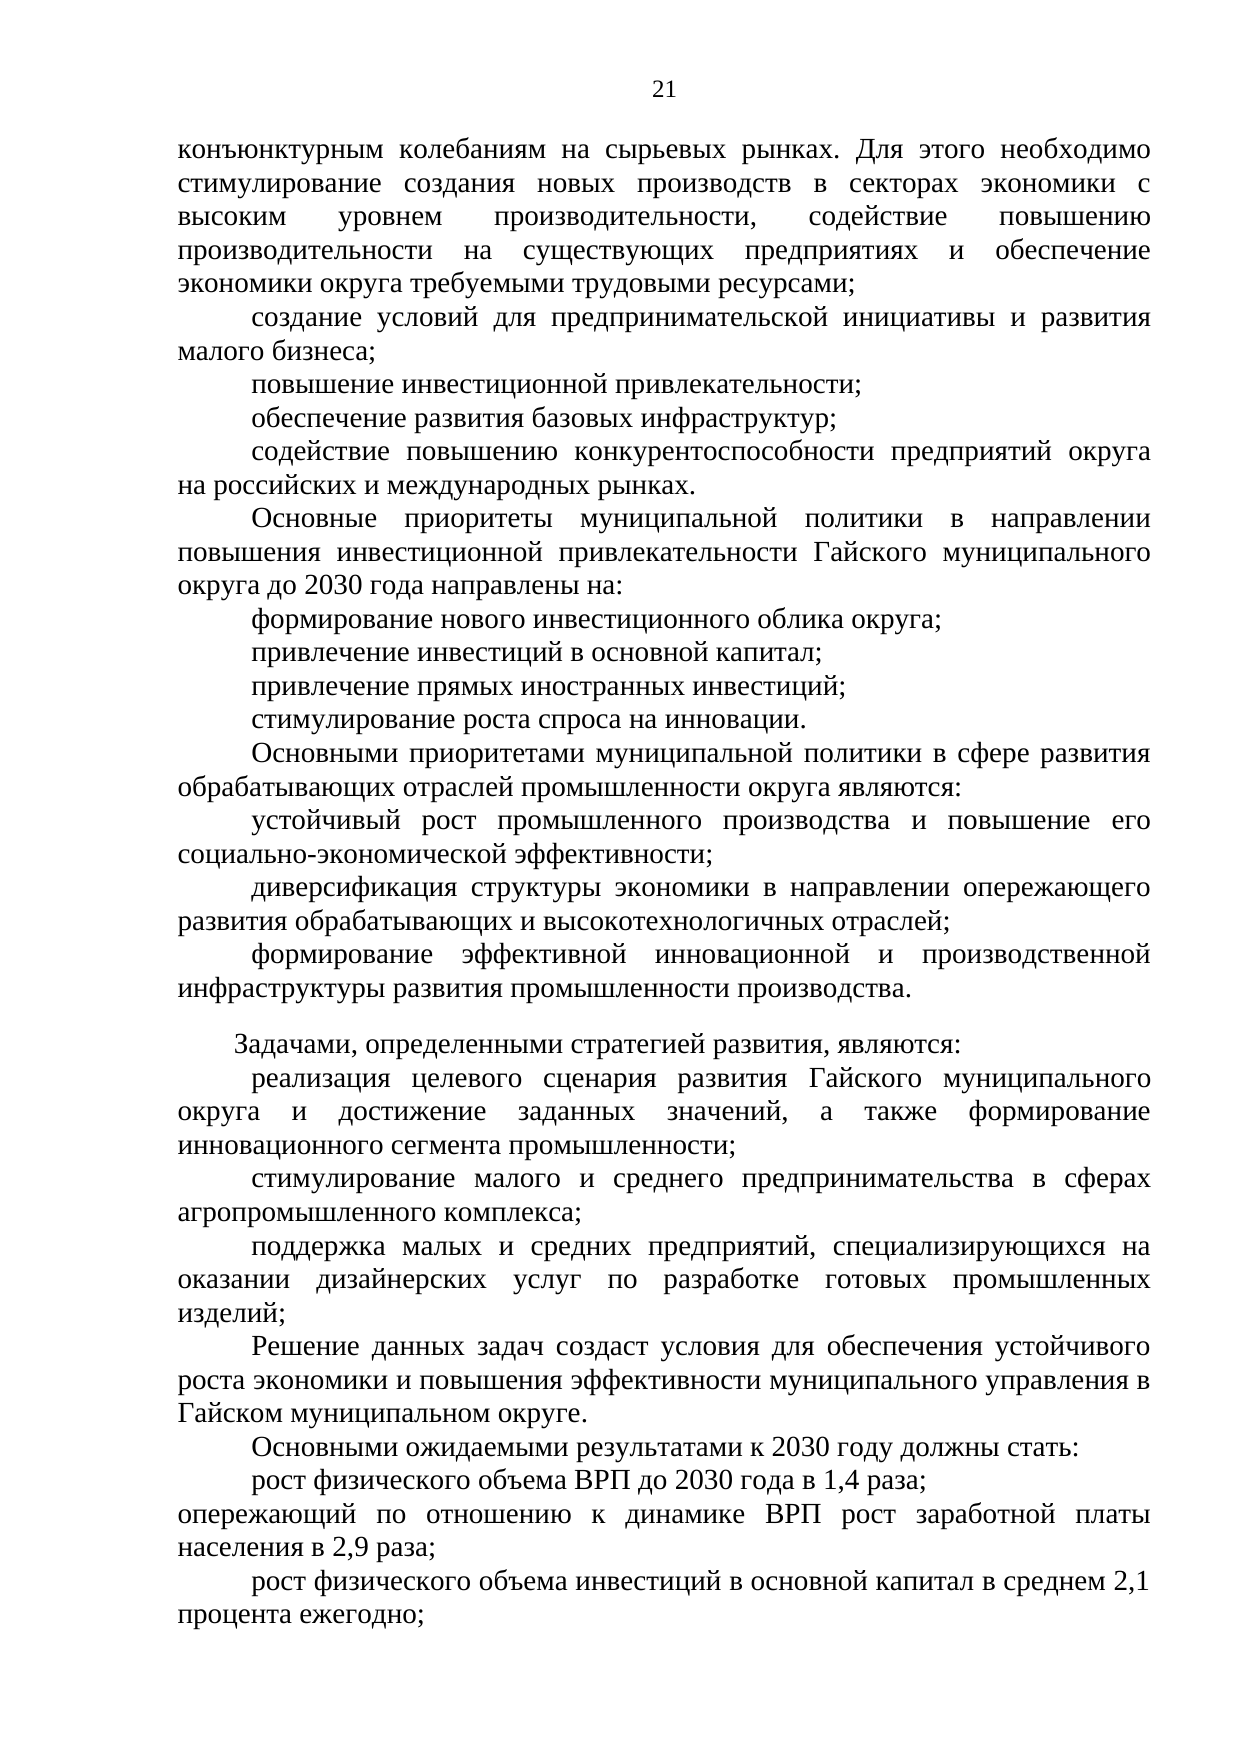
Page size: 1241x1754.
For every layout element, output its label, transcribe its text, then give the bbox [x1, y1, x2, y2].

text реализация целевого сценария развития Гайского муниципального округа и достижение заданных значений, а также формирование инновационного сегмента промышленности; [177, 1060, 1152, 1161]
text опережающий по отношению к динамике ВРП рост заработной платы населения в 2,9 раза; [177, 1496, 1152, 1563]
text привлечение инвестиций в основной капитал; [177, 634, 1152, 668]
text поддержка малых и средних предприятий, специализирующихся на оказании дизайнерских услуг по разработке готовых промышленных изделий; [177, 1228, 1152, 1328]
text стимулирование роста спроса на инновации. [177, 702, 1152, 735]
text привлечение прямых иностранных инвестиций; [177, 668, 1152, 702]
text устойчивый рост промышленного производства и повышение его социально-экономической эффективности; [177, 802, 1152, 869]
text обеспечение развития базовых инфраструктур; [177, 400, 1152, 433]
text диверсификация структуры экономики в направлении опережающего развития обрабатывающих и высокотехнологичных отраслей; [177, 869, 1152, 936]
text формирование эффективной инновационной и производственной инфраструктуры развития промышленности производства. [177, 936, 1152, 1003]
text Задачами, определенными стратегией развития, являются: [177, 1026, 1152, 1060]
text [177, 131, 1152, 299]
text содействие повышению конкурентоспособности предприятий округа на российских и международных рынках. [177, 433, 1152, 500]
text Решение данных задач создаст условия для обеспечения устойчивого роста экономики и повышения эффективности муниципального управления в Гайском муниципальном округе. [177, 1328, 1152, 1429]
text создание условий для предпринимательской инициативы и развития малого бизнеса; [177, 299, 1152, 366]
text Основными приоритетами муниципальной политики в сфере развития обрабатывающих отраслей промышленности округа являются: [177, 735, 1152, 802]
text Основные приоритеты муниципальной политики в направлении повышения инвестиционной привлекательности Гайского муниципального округа до 2030 года направлены на: [177, 500, 1152, 601]
text Основными ожидаемыми результатами к 2030 году должны стать: [177, 1429, 1152, 1462]
text повышение инвестиционной привлекательности; [177, 366, 1152, 400]
text формирование нового инвестиционного облика округа; [177, 601, 1152, 634]
text рост физического объема инвестиций в основной капитал в среднем 2,1 процента ежегодно; [177, 1563, 1152, 1630]
text рост физического объема ВРП до 2030 года в 1,4 раза; [177, 1462, 1152, 1496]
text стимулирование малого и среднего предпринимательства в сферах агропромышленного комплекса; [177, 1161, 1152, 1228]
